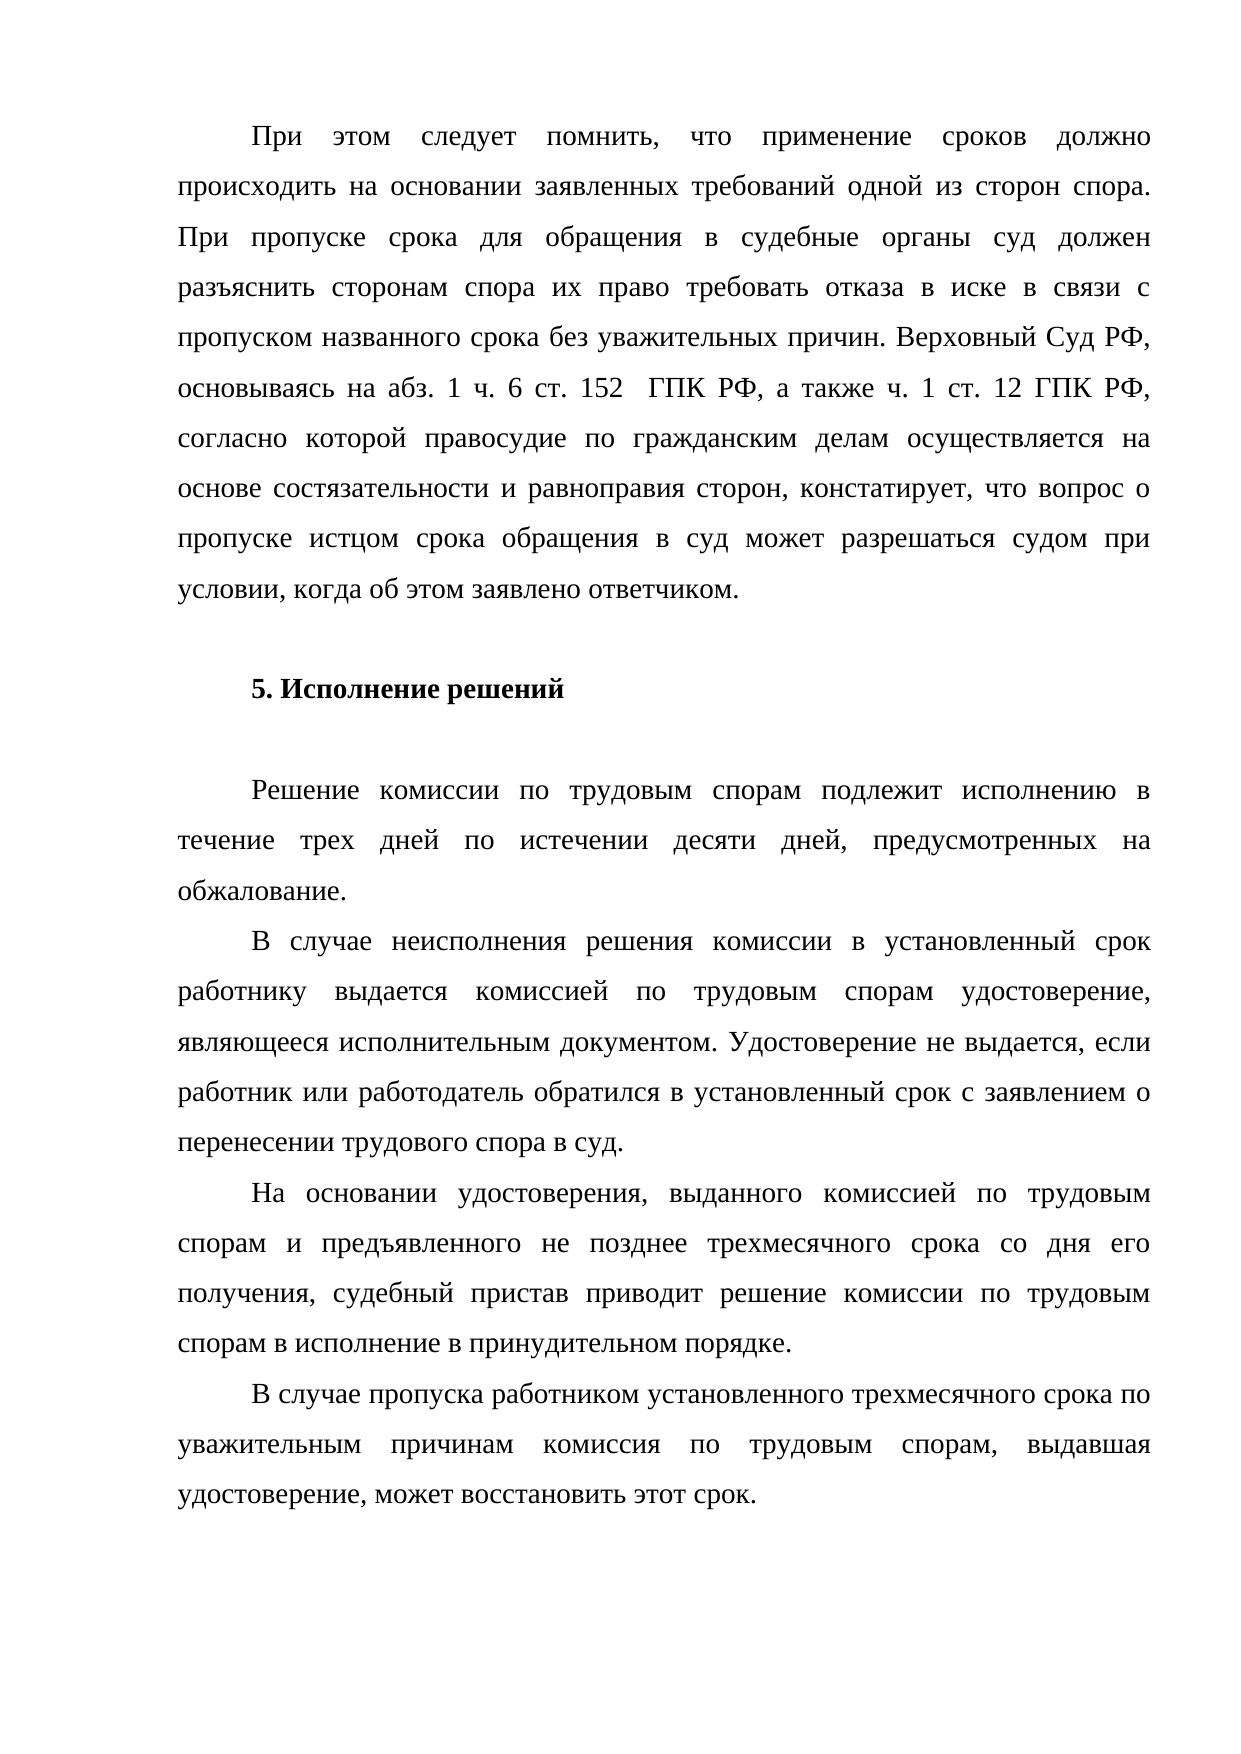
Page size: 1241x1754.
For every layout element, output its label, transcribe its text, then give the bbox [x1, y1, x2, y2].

text 5. Исполнение решений [177, 672, 1152, 705]
text В случае неисполнения решения комиссии в установленный срок работнику выдается комиссией по трудовым спорам удостоверение, являющееся исполнительным документом. Удостоверение не выдается, если работник или работодатель обратился в установленный срок с заявлением о перенесении трудового спора в суд. [177, 923, 1152, 1158]
text На основании удостоверения, выданного комиссией по трудовым спорам и предъявленного не позднее трехмесячного срока со дня его получения, судебный пристав приводит решение комиссии по трудовым спорам в исполнение в принудительном порядке. [177, 1175, 1152, 1359]
text Решение комиссии по трудовым спорам подлежит исполнению в течение трех дней по истечении десяти дней, предусмотренных на обжалование. [177, 772, 1152, 906]
text В случае пропуска работником установленного трехмесячного срока по уважительным причинам комиссия по трудовым спорам, выдавшая удостоверение, может восстановить этот срок. [177, 1376, 1152, 1510]
text При этом следует помнить, что применение сроков должно происходить на основании заявленных требований одной из сторон спора. При пропуске срока для обращения в судебные органы суд должен разъяснить сторонам спора их право требовать отказа в иске в связи с пропуском названного срока без уважительных причин. Верховный Суд РФ, основываясь на абз. 1 ч. 6 ст. 152 ГПК РФ, а также ч. 1 ст. 12 ГПК РФ, согласно которой правосудие по гражданским делам осуществляется на основе состязательности и равноправия сторон, констатирует, что вопрос о пропуске истцом срока обращения в суд может разрешаться судом при условии, когда об этом заявлено ответчиком. [177, 118, 1152, 604]
